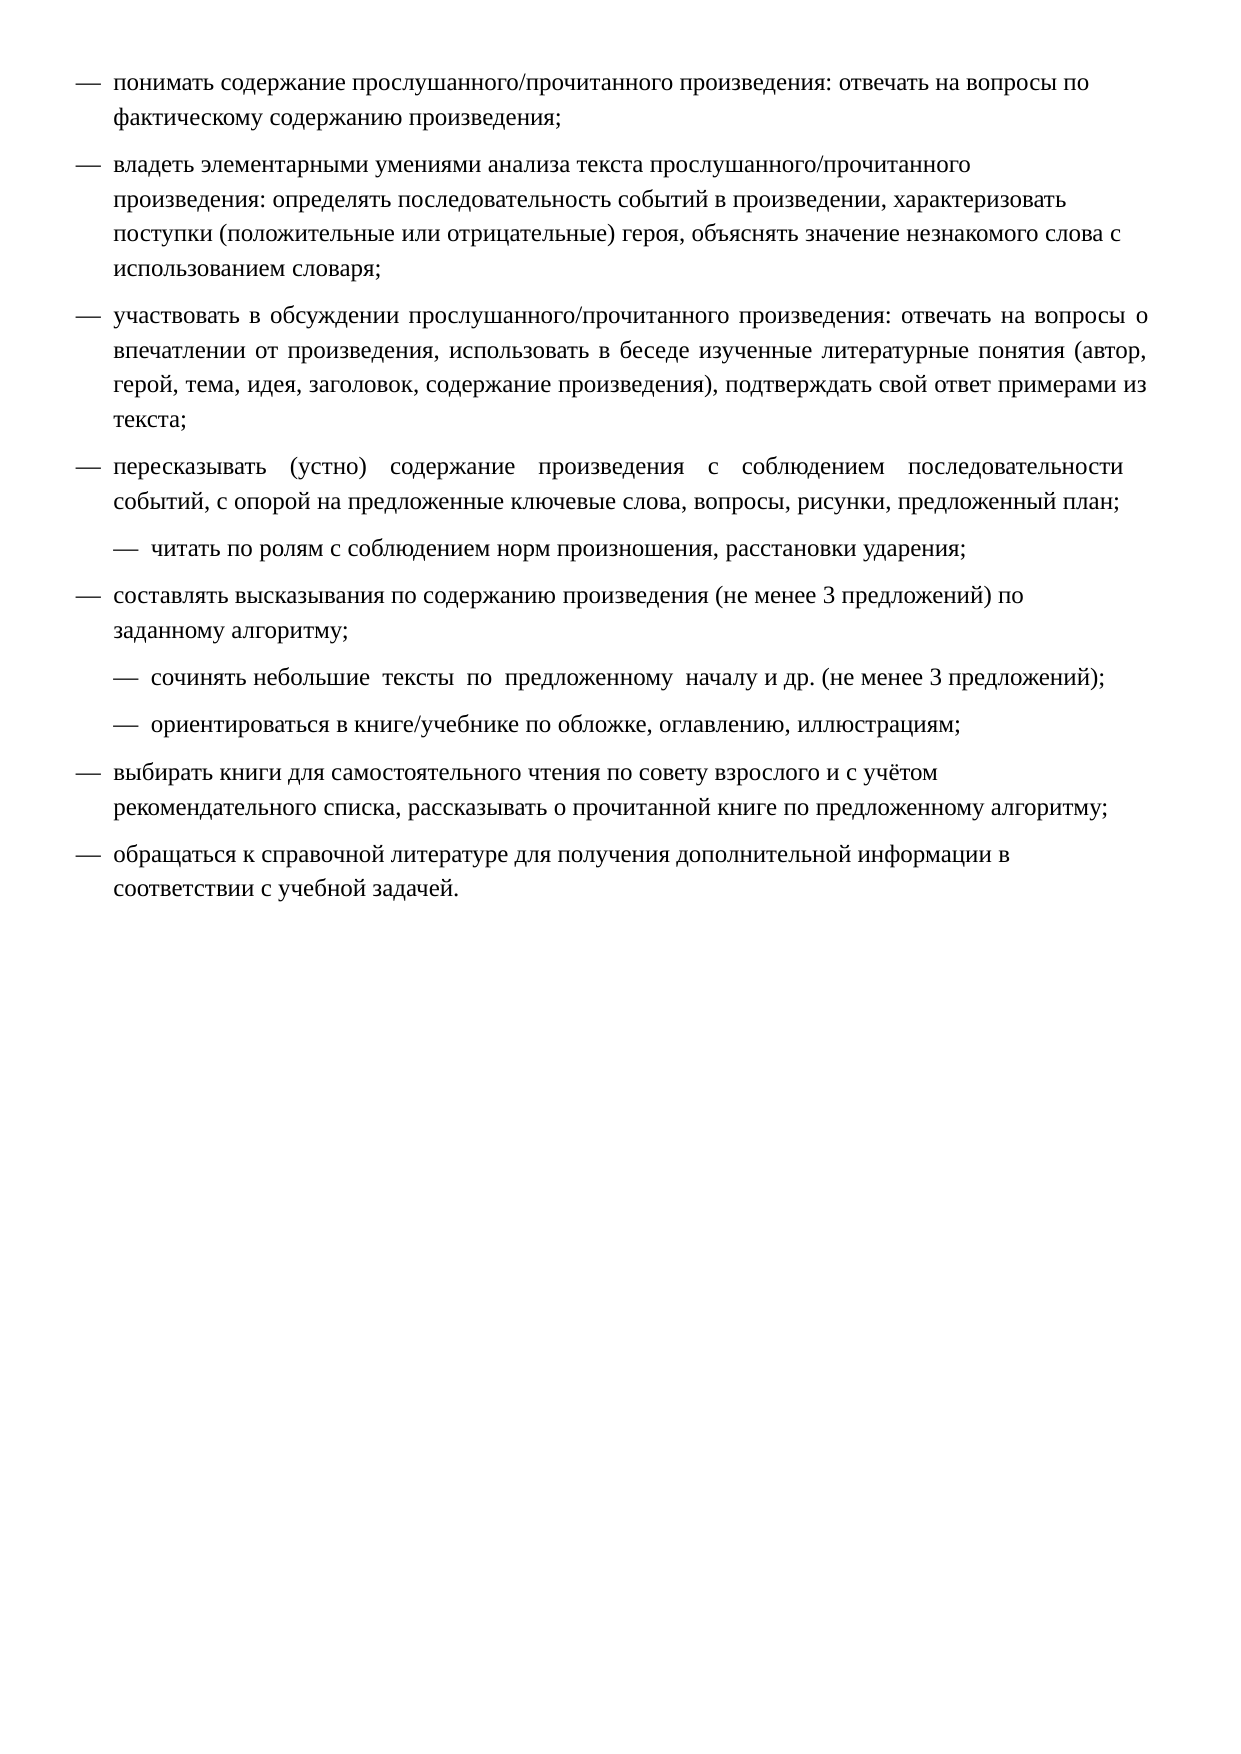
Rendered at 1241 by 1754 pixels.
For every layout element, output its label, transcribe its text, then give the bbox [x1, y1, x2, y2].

list обращаться к справочной литературе для получения дополнительной информации в соответствии с учебной задачей. [76, 839, 1052, 902]
list сочинять небольшие тексты по предложенному началу и др. (не менее 3 предложений); [113, 662, 1182, 691]
list участвовать в обсуждении прослушанного/прочитанного произведения: отвечать на вопросы о впечатлении от произведения, использовать в беседе изученные литературные понятия (автор, герой, тема, идея, заголовок, содержание произведения), подтверждать свой ответ примерами из текста; [76, 300, 1148, 433]
list владеть элементарными умениями анализа текста прослушанного/прочитанного произведения: определять последовательность событий в произведении, характеризовать поступки (положительные или отрицательные) героя, объяснять значение незнакомого слова с использованием словаря; [76, 149, 1127, 282]
list ориентироваться в книге/учебнике по обложке, оглавлению, иллюстрациям; [113, 709, 1182, 738]
list выбирать книги для самостоятельного чтения по совету взрослого и с учётом рекомендательного списка, рассказывать о прочитанной книге по предложенному алгоритму; [76, 757, 1117, 821]
list читать по ролям с соблюдением норм произношения, расстановки ударения; [113, 533, 1182, 562]
list пересказывать (устно) содержание произведения с соблюдением последовательности событий, с опорой на предложенные ключевые слова, вопросы, рисунки, предложенный план; [76, 451, 1124, 514]
list составлять высказывания по содержанию произведения (не менее 3 предложений) по заданному алгоритму; [76, 580, 1071, 644]
list понимать содержание прослушанного/прочитанного произведения: отвечать на вопросы по фактическому содержанию произведения; [76, 67, 1132, 131]
